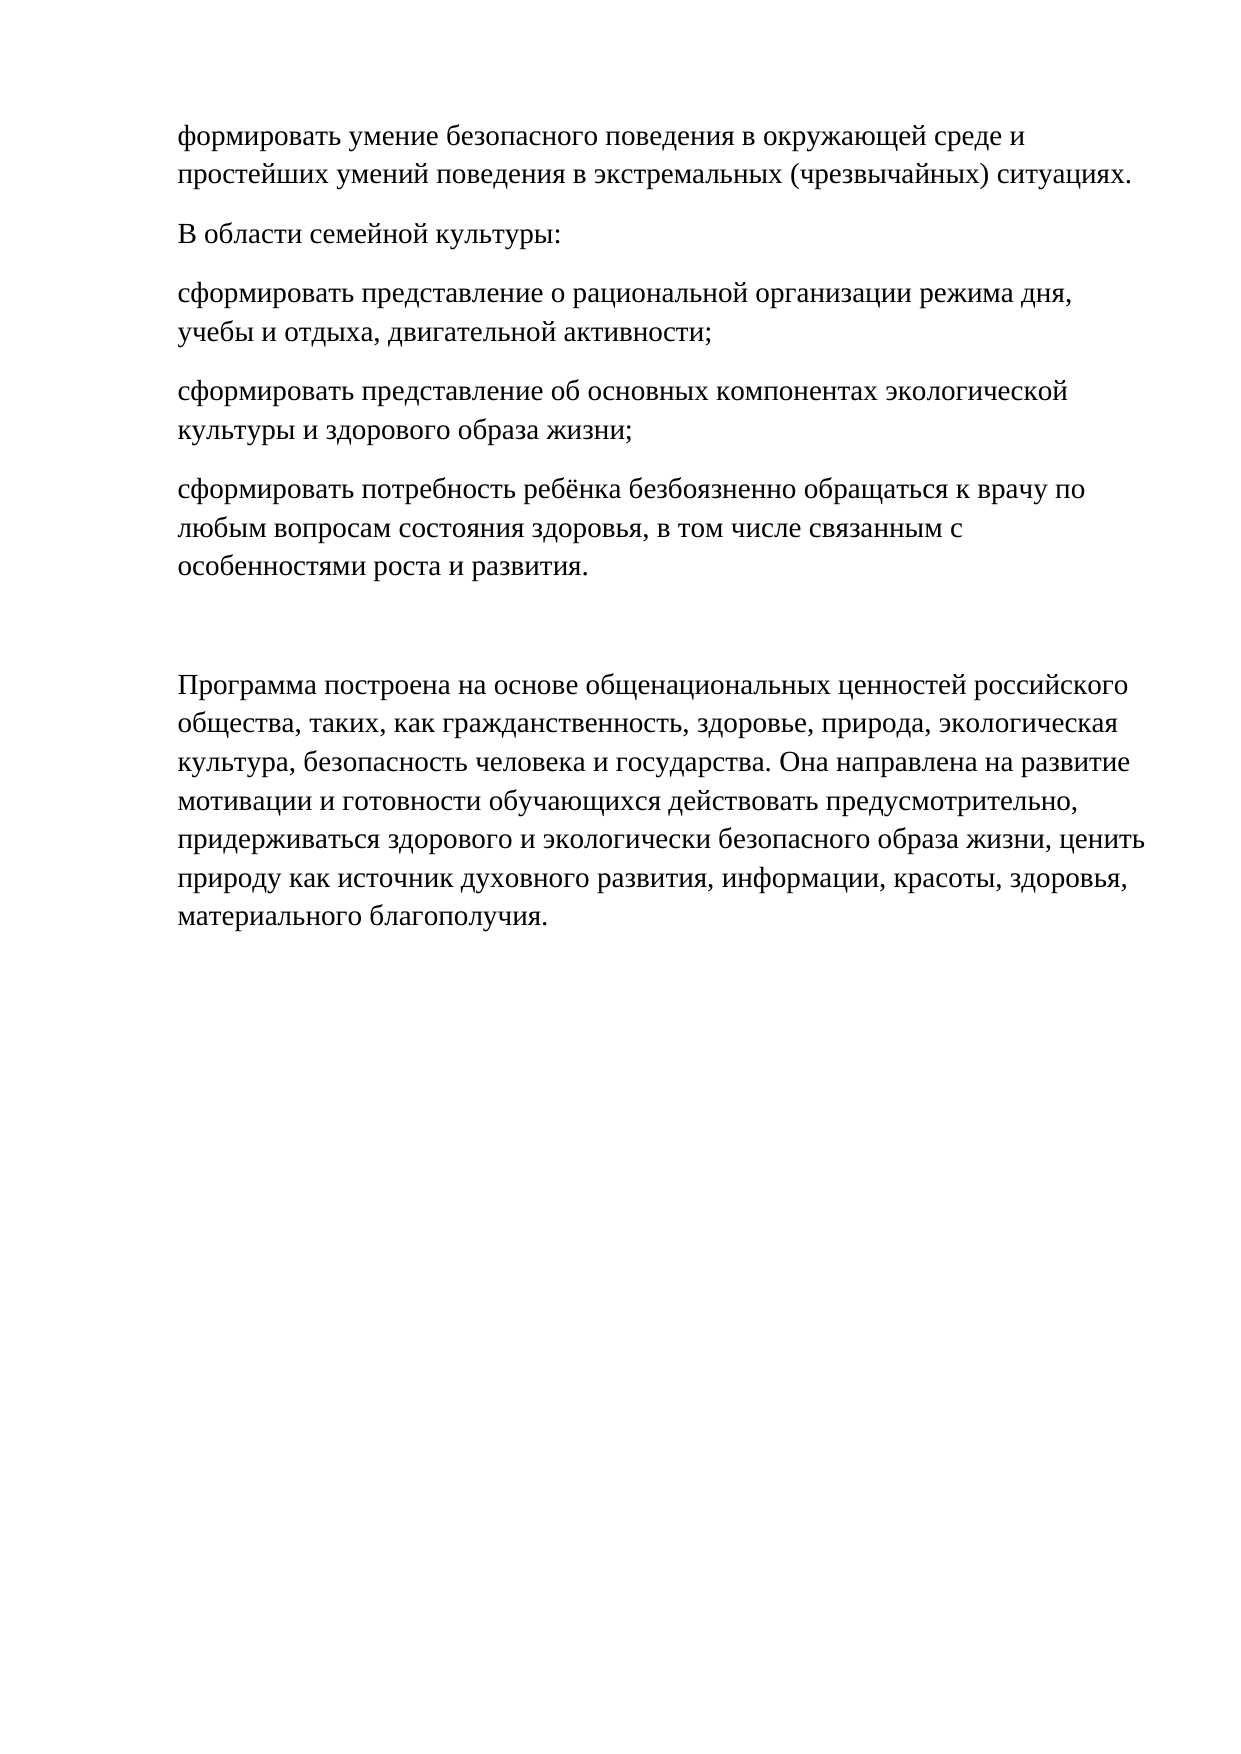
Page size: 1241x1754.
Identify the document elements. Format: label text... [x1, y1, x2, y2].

text Программа построена на основе общенациональных ценностей российского общества, таких, как гражданственность, здоровье, природа, экологическая культура, безопасность человека и государства. Она направлена на развитие мотивации и готовности обучающихся действовать предусмотрительно, придерживаться здорового и экологически безопасного образа жизни, ценить природу как источник духовного развития, информации, красоты, здоровья, материального благополучия. [177, 667, 1152, 932]
text В области семейной культуры: [177, 216, 1152, 249]
text сформировать представление о рациональной организации режима дня, учебы и отдыха, двигательной активности; [177, 275, 1152, 347]
text формировать умение безопасного поведения в окружающей среде и простейших умений поведения в экстремальных (чрезвычайных) ситуациях. [177, 118, 1152, 190]
text сформировать потребность ребёнка безбоязненно обращаться к врачу по любым вопросам состояния здоровья, в том числе связанным с особенностями роста и развития. [177, 471, 1152, 582]
text сформировать представление об основных компонентах экологической культуры и здорового образа жизни; [177, 373, 1152, 445]
